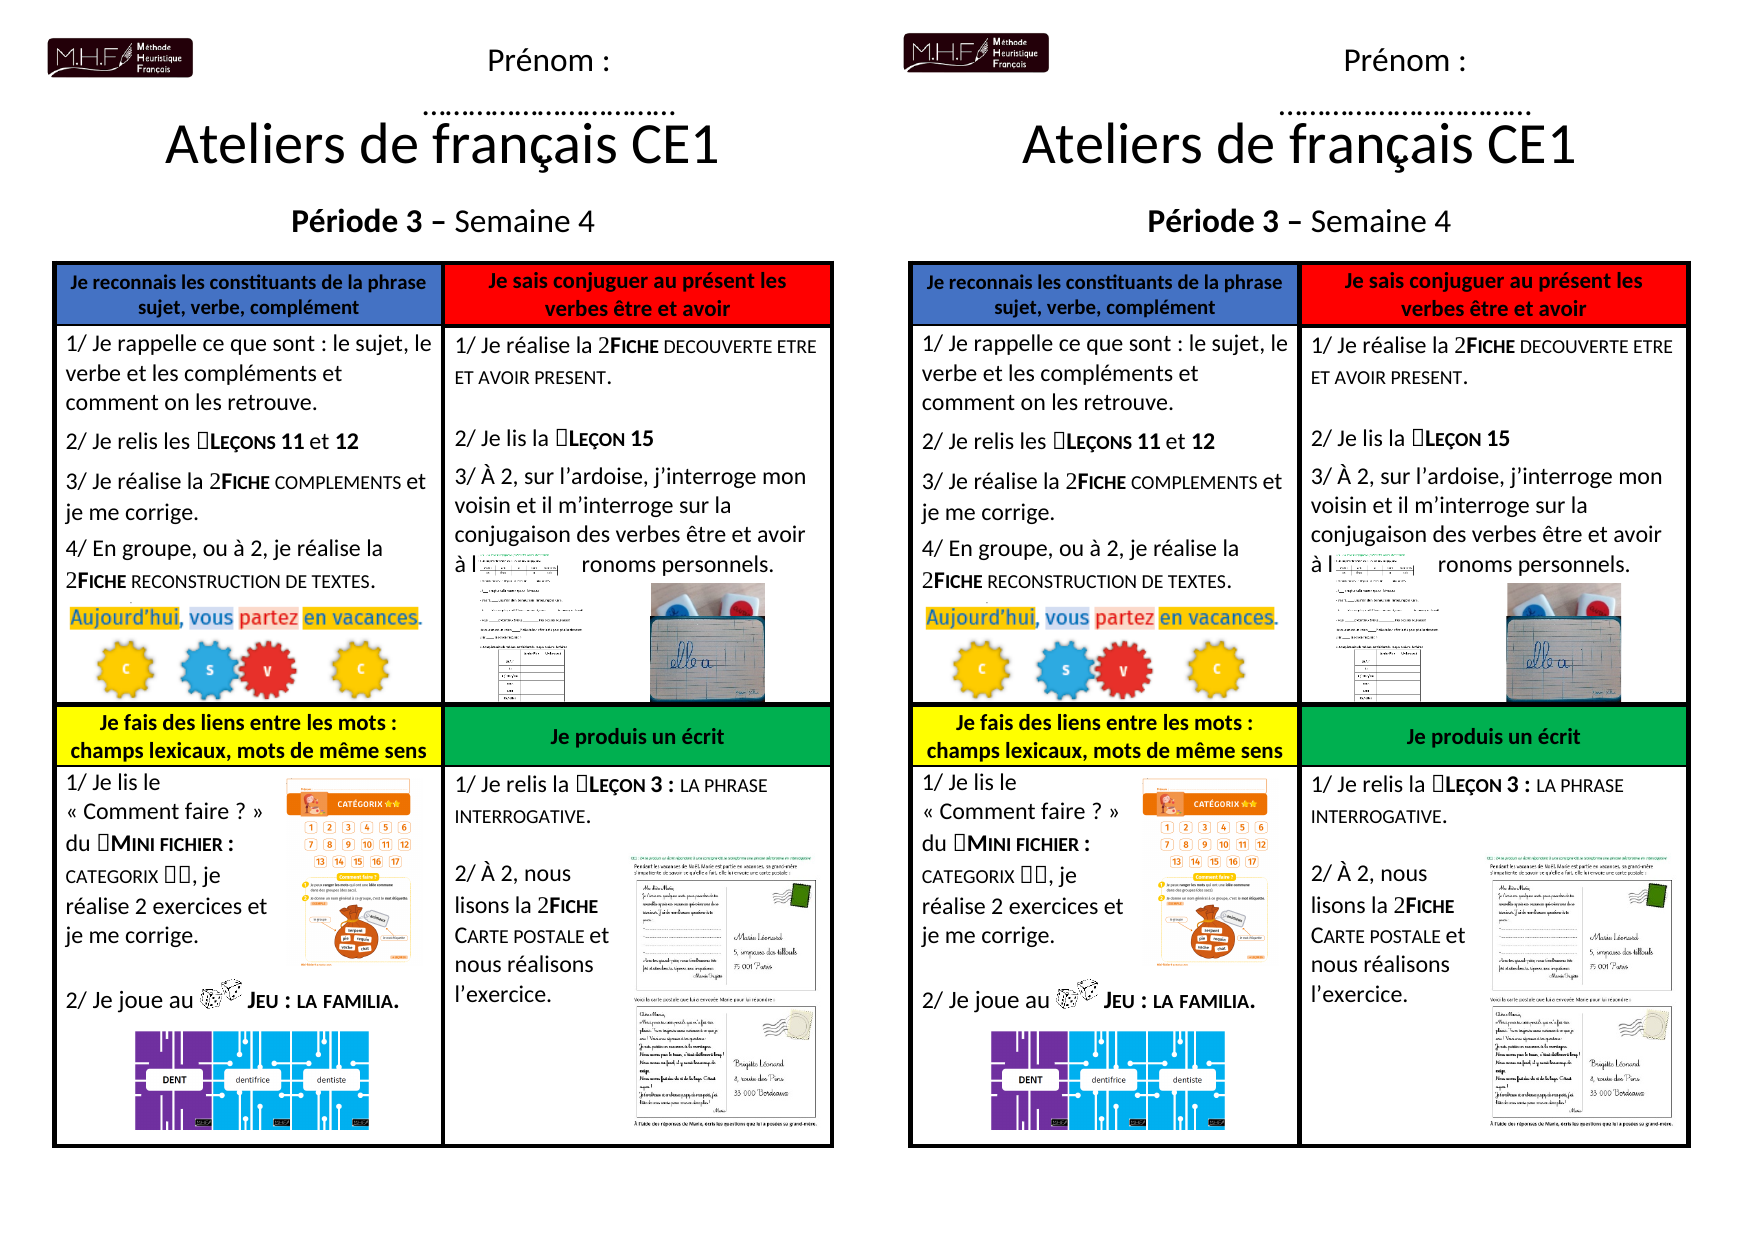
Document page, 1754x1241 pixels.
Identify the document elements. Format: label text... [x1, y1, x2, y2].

table_cell 1/ Je lis le « Comment faire ? » du MINI FICHIER : CATEGORIX , je réalise 2 exercices et je me corrige. 2/ Je joue au Jeu : la familia. [913, 767, 1297, 1143]
text Période 3 – Semaine 4 [886, 200, 1713, 241]
table_cell 1/ Je relis la LEÇON 3 : LA PHRASE INTERROGATIVE. 2/ À 2, nous lisons la FICHE CARTE POSTALE et nous réalisons l’exercice. [1302, 767, 1686, 1143]
table_cell Je produis un écrit [445, 707, 830, 765]
table_cell Je fais des liens entre les mots : champs lexicaux, mots de même sens [57, 707, 441, 765]
table_header Je reconnais les constituants de la phrase sujet, verbe, complément [57, 265, 441, 324]
table_cell Je fais des liens entre les mots : champs lexicaux, mots de même sens [913, 707, 1297, 765]
picture [628, 853, 823, 1129]
text Période 3 – Semaine 4 [29, 200, 856, 241]
table_cell 1/ Je réalise la FICHE DECOUVERTE ETRE ET AVOIR PRESENT. 2/ Je lis la LEÇON 15 3/ À 2, sur l’ardoise, j’interroge mon voisin et il m’interroge sur la conjugaison des verbes être et avoir à l’aide des pronoms personnels. [445, 328, 830, 702]
text Ateliers de français CE1 [29, 106, 856, 178]
picture [1506, 583, 1622, 702]
table_header Je sais conjuguer au présent les verbes être et avoir [445, 265, 830, 324]
table_cell Je produis un écrit [1302, 707, 1686, 765]
table_header Je reconnais les constituants de la phrase sujet, verbe, complément [913, 265, 1297, 324]
table_cell 1/ Je réalise la FICHE DECOUVERTE ETRE ET AVOIR PRESENT. 2/ Je lis la LEÇON 15 3/ À 2, sur l’ardoise, j’interroge mon voisin et il m’interroge sur la conjugaison des verbes être et avoir à l’aide des pronoms personnels. [1302, 328, 1686, 702]
table_cell 1/ Je relis la LEÇON 3 : LA PHRASE INTERROGATIVE. 2/ À 2, nous lisons la FICHE CARTE POSTALE et nous réalisons l’exercice. [445, 767, 830, 1143]
picture [650, 583, 765, 702]
picture [1055, 978, 1098, 1009]
table_cell 1/ Je rappelle ce que sont : le sujet, le verbe et les compléments et comment on les retrouve. 2/ Je relis les LEÇONS 11 et 12 3/ Je réalise la FICHE COMPLEMENTS et je me corrige. 4/ En groupe, ou à 2, je réalise la FICHE RECONSTRUCTION DE TEXTES. [913, 326, 1297, 702]
picture [886, 29, 1064, 76]
picture [478, 552, 583, 702]
picture [199, 978, 242, 1009]
picture [1484, 853, 1679, 1129]
picture [1334, 552, 1439, 702]
table_cell 1/ Je lis le « Comment faire ? » du MINI FICHIER : CATEGORIX , je réalise 2 exercices et je me corrige. 2/ Je joue au Jeu : la familia. [57, 767, 441, 1143]
picture [29, 34, 208, 81]
table_header Je sais conjuguer au présent les verbes être et avoir [1302, 265, 1686, 324]
text Ateliers de français CE1 [886, 106, 1713, 178]
table_cell 1/ Je rappelle ce que sont : le sujet, le verbe et les compléments et comment on les retrouve. 2/ Je relis les LEÇONS 11 et 12 3/ Je réalise la FICHE COMPLEMENTS et je me corrige. 4/ En groupe, ou à 2, je réalise la FICHE RECONSTRUCTION DE TEXTES. [57, 326, 441, 702]
